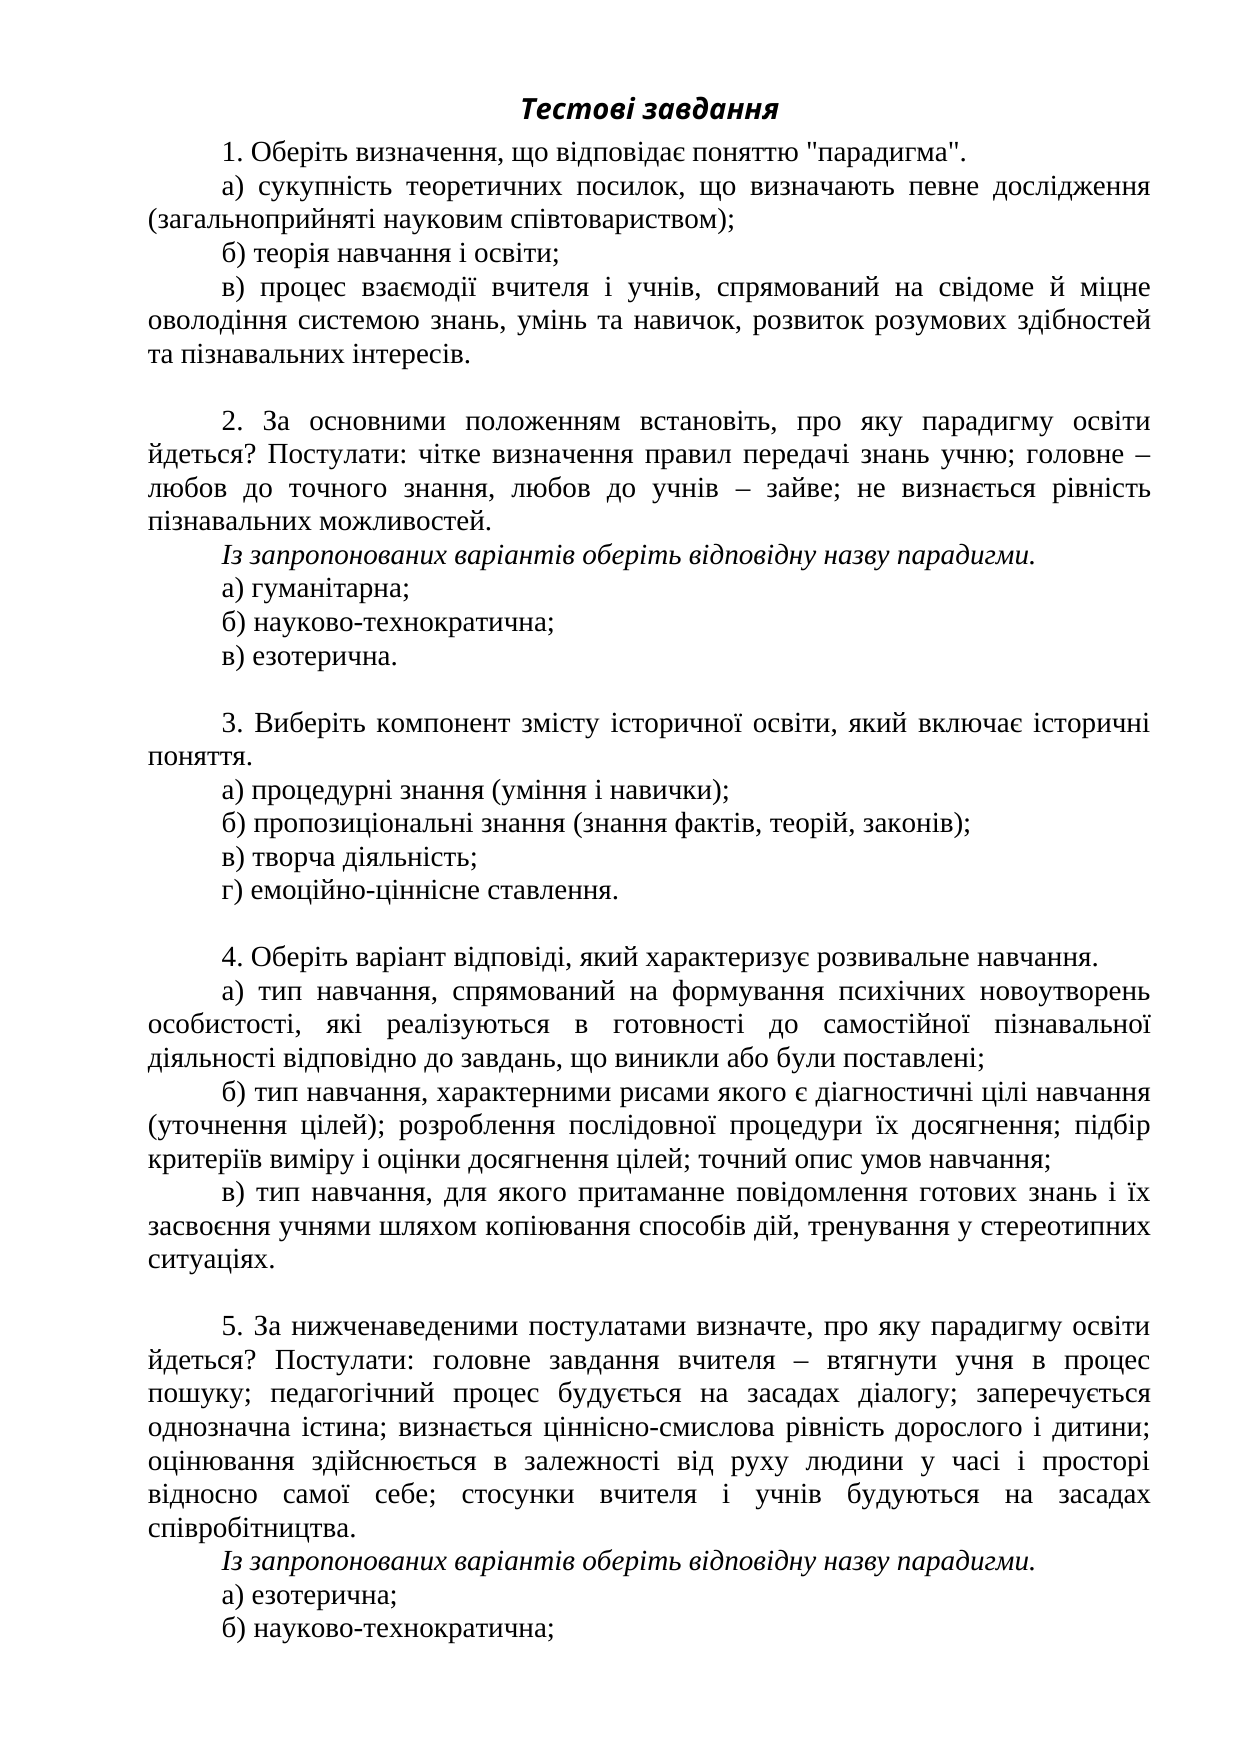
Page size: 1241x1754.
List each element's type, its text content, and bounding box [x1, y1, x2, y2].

text в) процес взаємодії вчителя і учнів, спрямований на свідоме й міцне оволодіння системою знань, умінь та навичок, розвиток розумових здібностей та пізнавальних інтересів. [148, 269, 1152, 369]
text а) гуманітарна; [148, 571, 1152, 604]
text г) емоційно-ціннісне ставлення. [148, 872, 1152, 906]
text а) сукупність теоретичних посилок, що визначають певне дослідження (загальноприйняті науковим співтовариством); [148, 168, 1152, 235]
text б) науково-технократична; [148, 1610, 1152, 1644]
text 5. За нижченаведеними постулатами визначте, про яку парадигму освіти йдеться? Постулати: головне завдання вчителя – втягнути учня в процес пошуку; педагогічний процес будується на засадах діалогу; заперечується однозначна істина; визнається ціннісно-смислова рівність дорослого і дитини; оцінювання здійснюється в залежності від руху людини у часі і просторі відносно самої себе; стосунки вчителя і учнів будуються на засадах співробітництва. [148, 1308, 1152, 1543]
text а) тип навчання, спрямований на формування психічних новоутворень особистості, які реалізуються в готовності до самостійної пізнавальної діяльності відповідно до завдань, що виникли або були поставлені; [148, 973, 1152, 1074]
text в) творча діяльність; [148, 839, 1152, 872]
text 2. За основними положенням встановіть, про яку парадигму освіти йдеться? Постулати: чітке визначення правил передачі знань учню; головне – любов до точного знання, любов до учнів – зайве; не визнається рівність пізнавальних можливостей. [148, 403, 1152, 537]
text а) процедурні знання (уміння і навички); [148, 772, 1152, 805]
text б) науково-технократична; [148, 604, 1152, 638]
text б) тип навчання, характерними рисами якого є діагностичні цілі навчання (уточнення цілей); розроблення послідовної процедури їх досягнення; підбір критеріїв виміру і оцінки досягнення цілей; точний опис умов навчання; [148, 1074, 1152, 1174]
text а) езотерична; [148, 1577, 1152, 1610]
text б) теорія навчання і освіти; [148, 235, 1152, 269]
text в) езотерична. [148, 638, 1152, 671]
text Із запропонованих варіантів оберіть відповідну назву парадигми. [148, 1543, 1152, 1577]
text в) тип навчання, для якого притаманне повідомлення готових знань і їх засвоєння учнями шляхом копіювання способів дій, тренування у стереотипних ситуаціях. [148, 1174, 1152, 1275]
text 3. Виберіть компонент змісту історичної освіти, який включає історичні поняття. [148, 705, 1152, 772]
text б) пропозиціональні знання (знання фактів, теорій, законів); [148, 805, 1152, 839]
text 4. Оберіть варіант відповіді, який характеризує розвивальне навчання. [148, 939, 1152, 973]
text Із запропонованих варіантів оберіть відповідну назву парадигми. [148, 537, 1152, 571]
text Тестові завдання [148, 88, 1152, 128]
text 1. Оберіть визначення, що відповідає поняттю "парадигма". [148, 134, 1152, 168]
